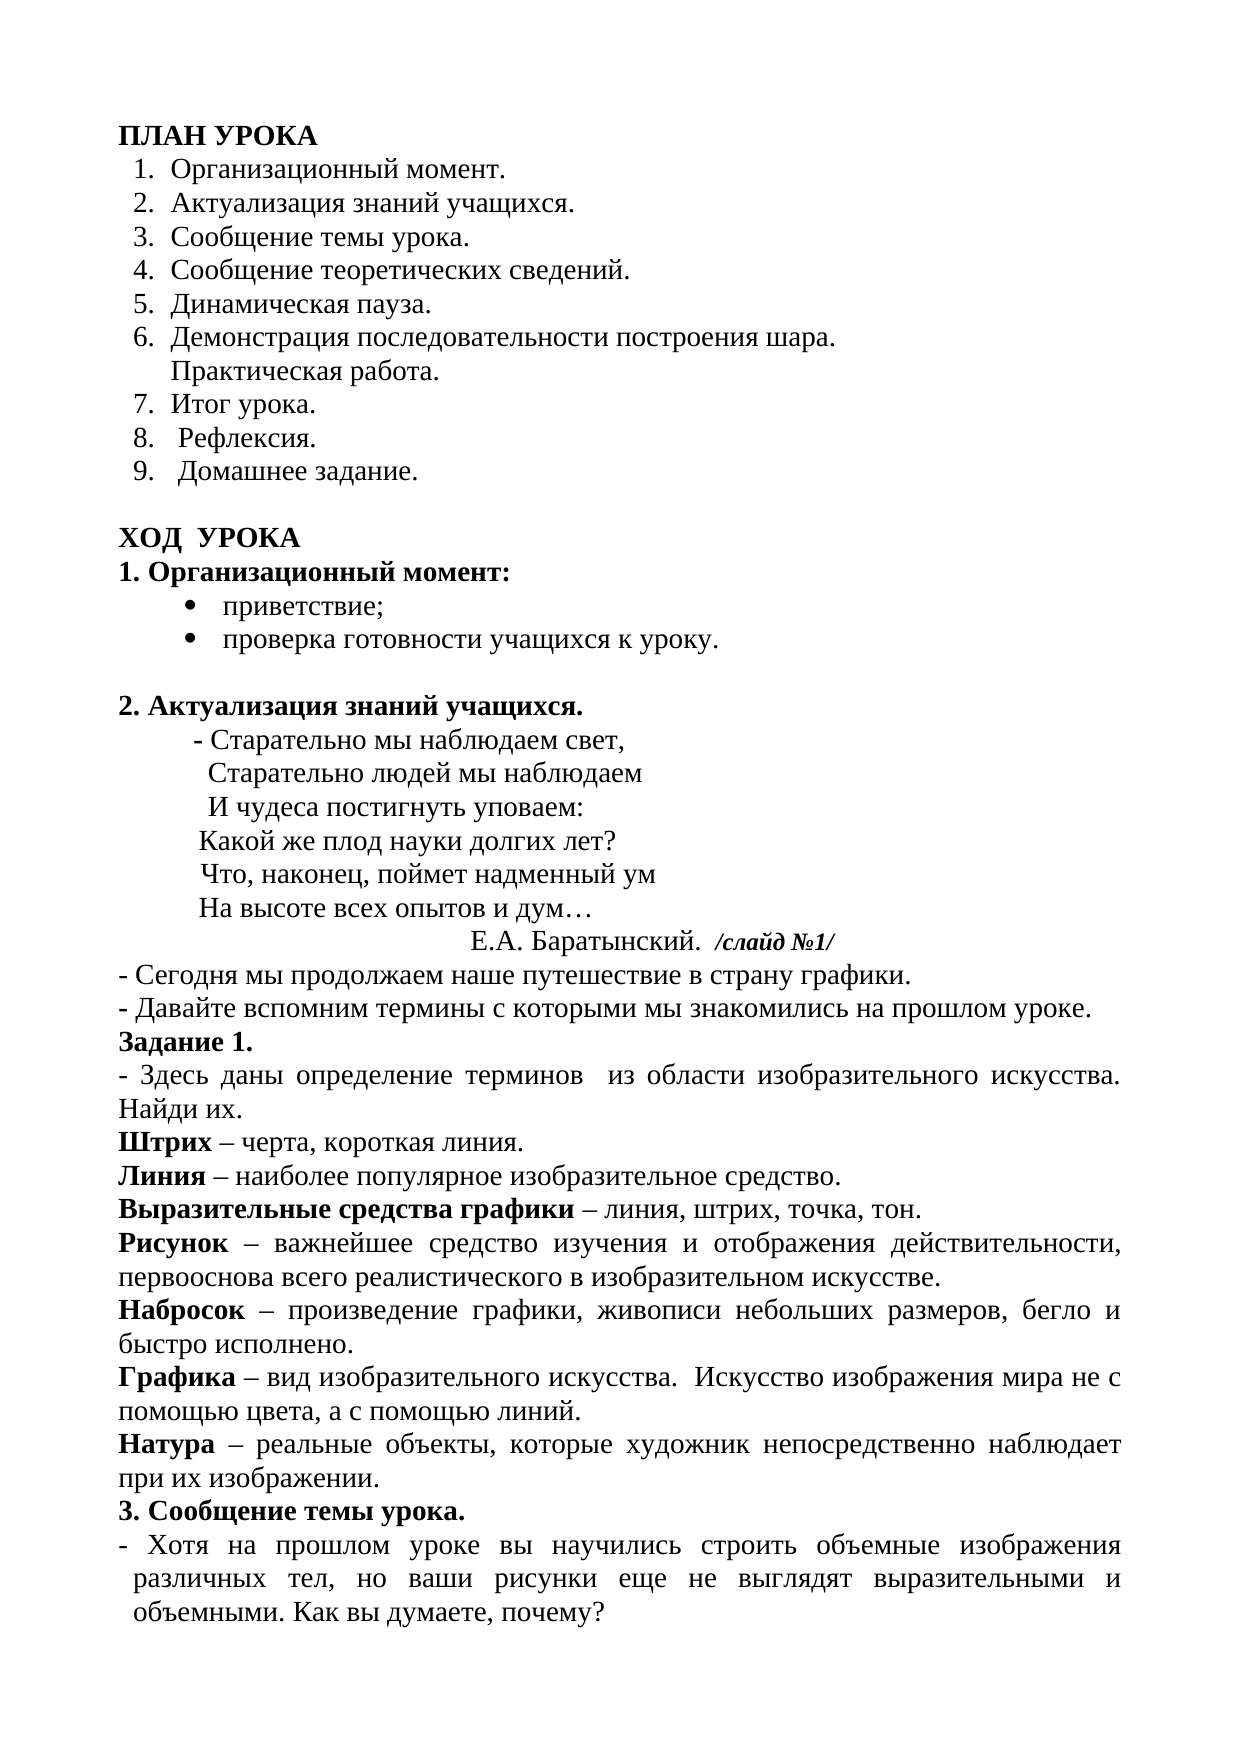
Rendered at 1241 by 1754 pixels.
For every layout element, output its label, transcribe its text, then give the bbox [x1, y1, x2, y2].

list Итог урока. [133, 386, 1122, 420]
text ХОД УРОКА [118, 521, 1122, 554]
text - Давайте вспомним термины с которыми мы знакомились на прошлом уроке. [118, 990, 1122, 1024]
text Выразительные средства графики – линия, штрих, точка, тон. [118, 1192, 1122, 1225]
text - Здесь даны определение терминов из области изобразительного искусства. Найди их. [118, 1057, 1122, 1124]
text ПЛАН УРОКА [118, 118, 1122, 152]
text Линия – наиболее популярное изобразительное средство. [118, 1158, 1122, 1192]
list Актуализация знаний учащихся. [133, 185, 1122, 219]
text Задание 1. [118, 1024, 1122, 1057]
list Демонстрация последовательности построения шара. [133, 319, 1122, 353]
text На высоте всех опытов и дум… [118, 890, 1122, 923]
list Актуализация знаний учащихся. [118, 688, 1122, 722]
list Организационный момент. [133, 152, 1122, 185]
list Е.А. Баратынский. /слайд №1/ [193, 923, 1122, 957]
list Практическая работа. [170, 353, 1122, 386]
text - Хотя на прошлом уроке вы научились строить объемные изображения различных тел, но ваши рисунки еще не выглядят выразительными и объемными. Как вы думаете, почему? [118, 1527, 1122, 1628]
list Сообщение темы урока. [118, 1493, 1122, 1527]
list проверка готовности учащихся к уроку. [185, 621, 1122, 655]
list Домашнее задание. [133, 453, 1122, 487]
list Что, наконец, поймет надменный ум [193, 856, 1122, 890]
list приветствие; [185, 588, 1122, 621]
list Организационный момент: [118, 554, 1122, 588]
list Старательно людей мы наблюдаем [193, 756, 1122, 789]
list Сообщение теоретических сведений. [133, 252, 1122, 286]
text Рисунок – важнейшее средство изучения и отображения действительности, первооснова всего реалистического в изобразительном искусстве. [118, 1225, 1122, 1292]
list И чудеса постигнуть уповаем: [193, 789, 1122, 823]
text Штрих – черта, короткая линия. [118, 1124, 1122, 1158]
text Набросок – произведение графики, живописи небольших размеров, бегло и быстро исполнено. [118, 1292, 1122, 1359]
text - Сегодня мы продолжаем наше путешествие в страну графики. [118, 957, 1122, 990]
text Натура – реальные объекты, которые художник непосредственно наблюдает при их изображении. [118, 1426, 1122, 1493]
list - Старательно мы наблюдаем свет, [193, 722, 1122, 756]
text Какой же плод науки долгих лет? [118, 823, 1122, 856]
list Сообщение темы урока. [133, 219, 1122, 252]
list Рефлексия. [133, 420, 1122, 453]
list Динамическая пауза. [133, 286, 1122, 319]
text Графика – вид изобразительного искусства. Искусство изображения мира не с помощью цвета, а с помощью линий. [118, 1359, 1122, 1426]
